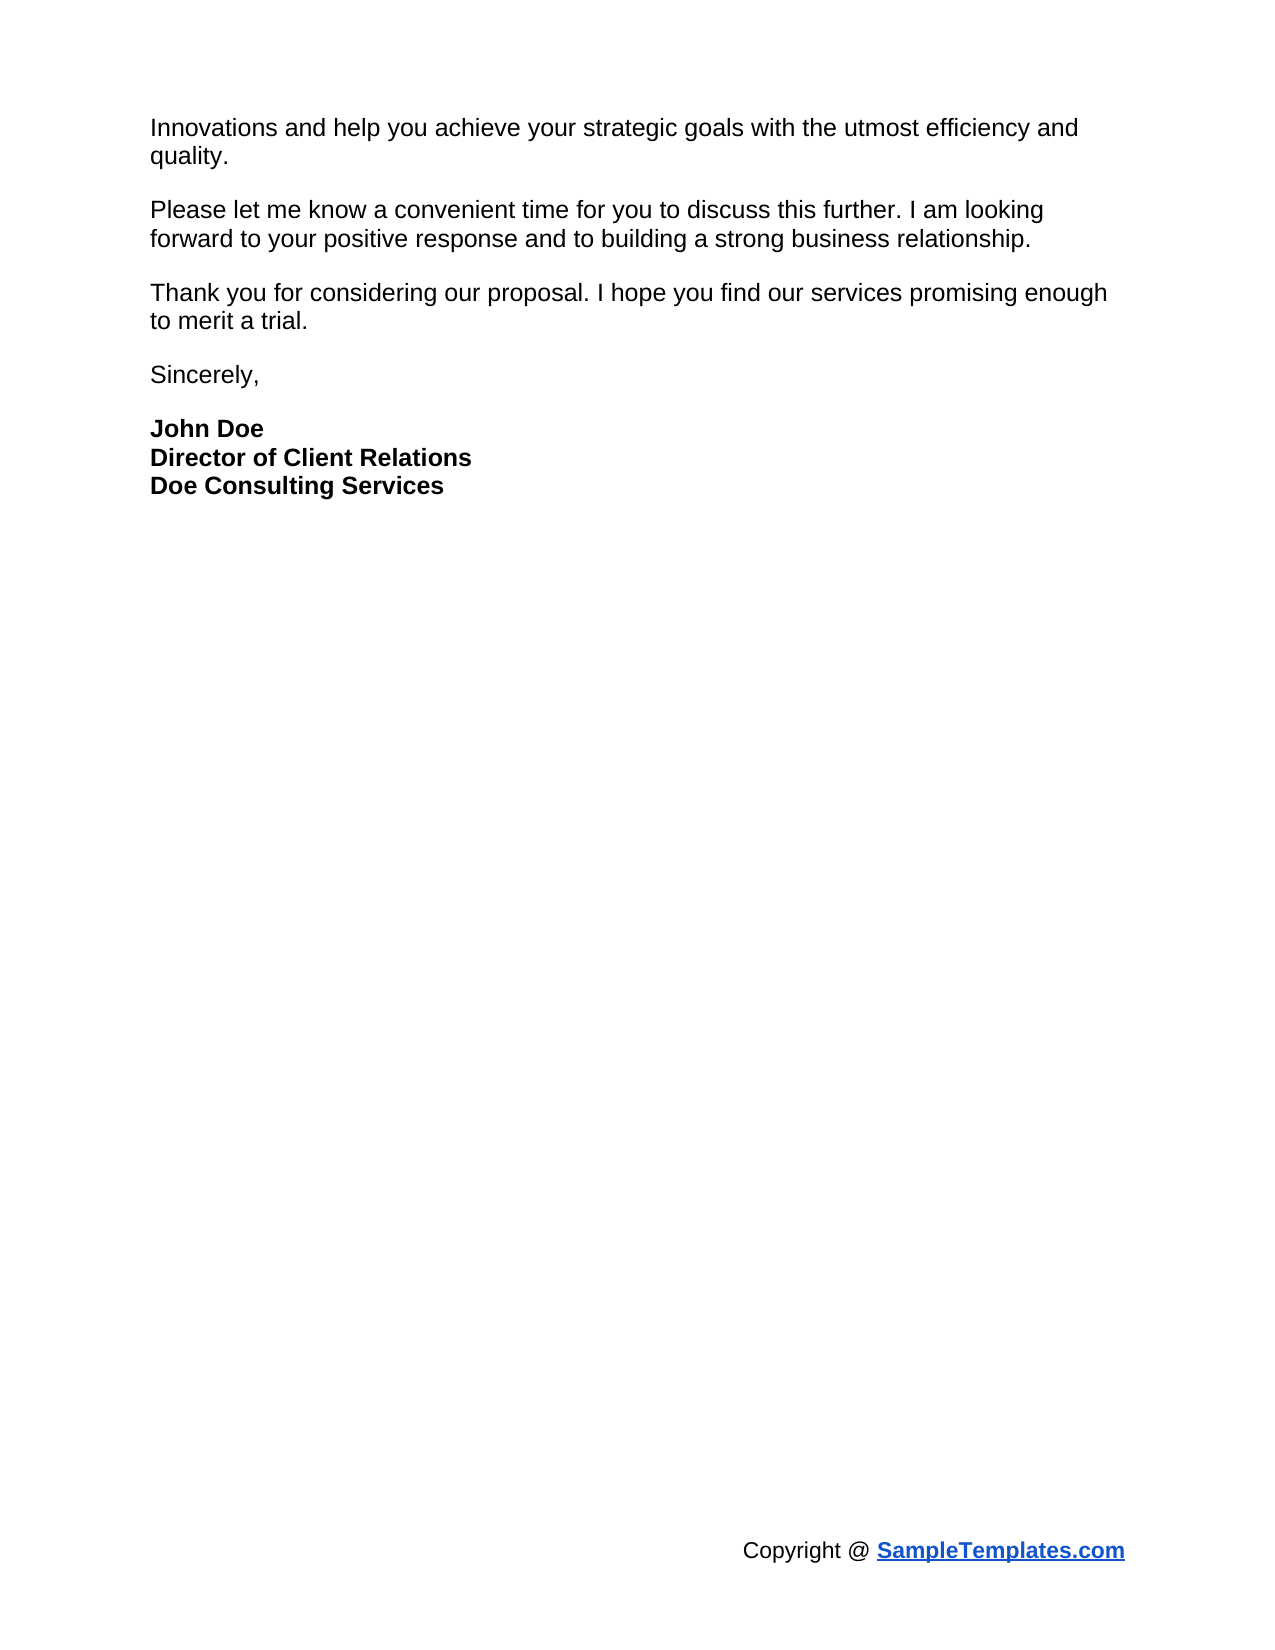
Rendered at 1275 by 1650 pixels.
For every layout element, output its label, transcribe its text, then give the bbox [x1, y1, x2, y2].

text Please let me know a convenient time for you to discuss this further. I am looking forward to your positive response and to building a strong business relationship. [150, 195, 1125, 252]
text Sincerely, [150, 360, 1125, 389]
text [150, 112, 1125, 170]
text Thank you for considering our proposal. I hope you find our services promising enough to merit a trial. [150, 277, 1125, 335]
text John Doe Director of Client Relations Doe Consulting Services [150, 414, 1125, 500]
